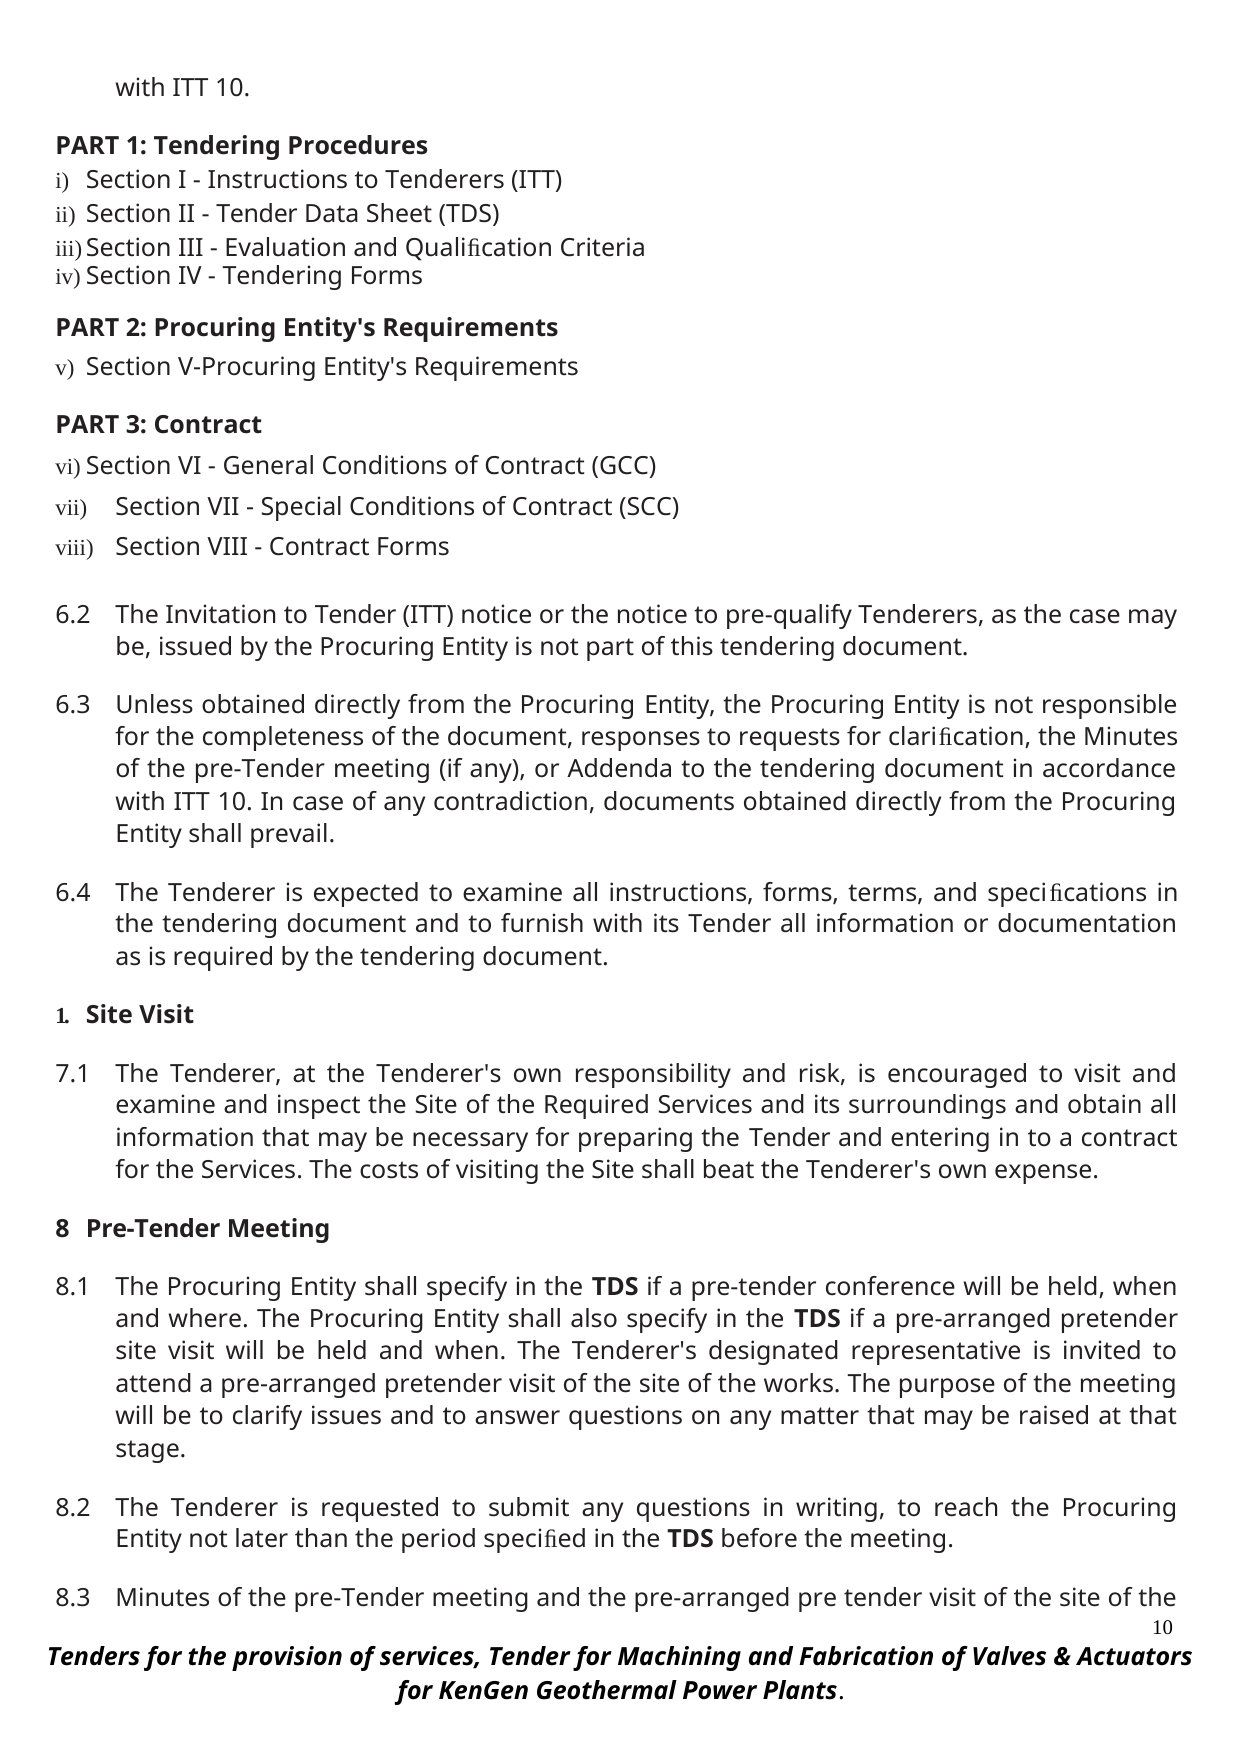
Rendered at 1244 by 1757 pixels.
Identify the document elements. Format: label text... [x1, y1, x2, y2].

list The Procuring Entity shall specify in the TDS if a pre-tender conference will be held, when and where. The Procuring Entity shall also specify in the TDS if a pre-arranged pretender site visit will be held and when. The Tenderer's designated representative is invited to attend a pre-arranged pretender visit of the site of the works. The purpose of the meeting will be to clarify issues and to answer questions on any matter that may be raised at that stage. [55, 1270, 1178, 1464]
list Section I - Instructions to Tenderers (ITT) [55, 162, 1178, 196]
text 6.4 The Tenderer is expected to examine all instructions, forms, terms, and speciﬁcations in the tendering document and to furnish with its Tender all information or documentation as is required by the tendering document. [55, 875, 1178, 972]
list Section V-Procuring Entity's Requirements [55, 348, 1178, 382]
list The Tenderer, at the Tenderer's own responsibility and risk, is encouraged to visit and examine and inspect the Site of the Required Services and its surroundings and obtain all information that may be necessary for preparing the Tender and entering in to a contract for the Services. The costs of visiting the Site shall beat the Tenderer's own expense. [55, 1056, 1178, 1186]
list The Tenderer is requested to submit any questions in writing, to reach the Procuring Entity not later than the period speciﬁed in the TDS before the meeting. [55, 1490, 1178, 1555]
list Site Visit [55, 997, 1178, 1031]
list Section IV - Tendering Forms [55, 264, 1178, 290]
list Section III - Evaluation and Qualiﬁcation Criteria [55, 230, 1178, 264]
list The Invitation to Tender (ITT) notice or the notice to pre-qualify Tenderers, as the case may be, issued by the Procuring Entity is not part of this tendering document. [55, 597, 1178, 662]
list Section VII - Special Conditions of Contract (SCC) [55, 488, 1178, 522]
list Section VIII - Contract Forms [55, 529, 1178, 563]
list Section VI - General Conditions of Contract (GCC) [55, 447, 1178, 481]
text PART 3: Contract [55, 407, 1178, 441]
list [55, 1580, 1178, 1613]
list Unless obtained directly from the Procuring Entity, the Procuring Entity is not responsible for the completeness of the document, responses to requests for clariﬁcation, the Minutes of the pre-Tender meeting (if any), or Addenda to the tendering document in accordance with ITT 10. In case of any contradiction, documents obtained directly from the Procuring Entity shall prevail. [55, 688, 1178, 849]
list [55, 71, 1178, 103]
list Section II - Tender Data Sheet (TDS) [55, 196, 1178, 230]
text PART 2: Procuring Entity's Requirements [55, 316, 1178, 342]
text PART 1: Tendering Procedures [55, 128, 1178, 162]
list Pre-Tender Meeting [55, 1211, 1178, 1245]
